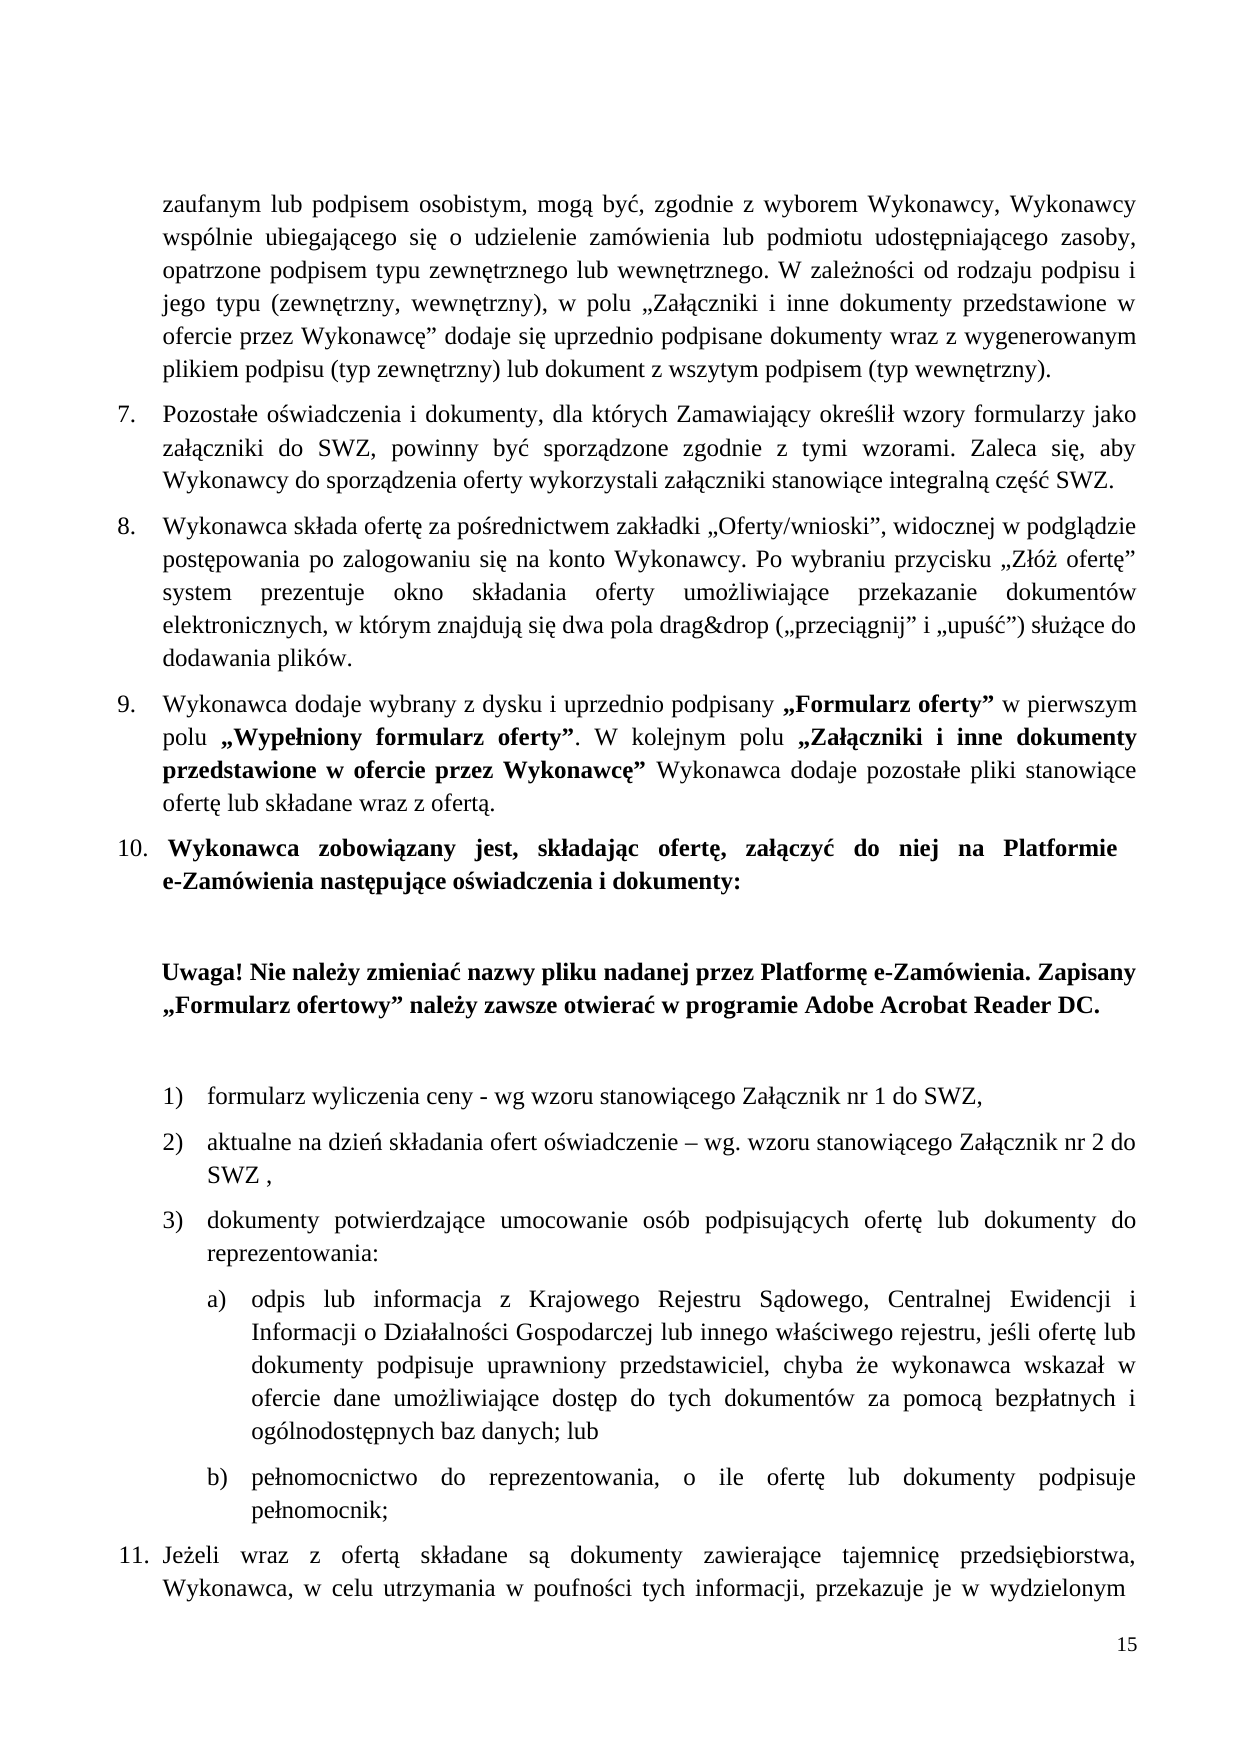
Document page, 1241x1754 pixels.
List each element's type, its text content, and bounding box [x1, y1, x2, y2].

list formularz wyliczenia ceny - wg wzoru stanowiącego Załącznik nr 1 do SWZ, [162, 1081, 1137, 1110]
text 7. Pozostałe oświadczenia i dokumenty, dla których Zamawiający określił wzory formularzy jako załączniki do SWZ, powinny być sporządzone zgodnie z tymi wzorami. Zaleca się, aby Wykonawcy do sporządzenia oferty wykorzystali załączniki stanowiące integralną część SWZ. [117, 399, 1137, 494]
list aktualne na dzień składania ofert oświadczenie – wg. wzoru stanowiącego Załącznik nr 2 do SWZ , [162, 1127, 1137, 1189]
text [118, 1540, 1137, 1602]
text Uwaga! Nie należy zmieniać nazwy pliku nadanej przez Platformę e-Zamówienia. Zapisany „Formularz ofertowy” należy zawsze otwierać w programie Adobe Acrobat Reader DC. [161, 957, 1137, 1019]
list dokumenty potwierdzające umocowanie osób podpisujących ofertę lub dokumenty do reprezentowania: [162, 1206, 1137, 1267]
text 10. Wykonawca zobowiązany jest, składając ofertę, załączyć do niej na Platformie e-Zamówienia następujące oświadczenia i dokumenty: [117, 833, 1137, 895]
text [117, 189, 1137, 383]
list b) pełnomocnictwo do reprezentowania, o ile ofertę lub dokumenty podpisuje pełnomocnik; [207, 1462, 1137, 1523]
list a) odpis lub informacja z Krajowego Rejestru Sądowego, Centralnej Ewidencji i Informacji o Działalności Gospodarczej lub innego właściwego rejestru, jeśli ofertę lub dokumenty podpisuje uprawniony przedstawiciel, chyba że wykonawca wskazał w ofercie dane umożliwiające dostęp do tych dokumentów za pomocą bezpłatnych i ogólnodostępnych baz danych; lub [207, 1284, 1137, 1445]
text 8. Wykonawca składa ofertę za pośrednictwem zakładki „Oferty/wnioski”, widocznej w podglądzie postępowania po zalogowaniu się na konto Wykonawcy. Po wybraniu przycisku „Złóż ofertę” system prezentuje okno składania oferty umożliwiające przekazanie dokumentów elektronicznych, w którym znajdują się dwa pola drag&drop („przeciągnij” i „upuść”) służące do dodawania plików. [117, 511, 1137, 672]
text 9. Wykonawca dodaje wybrany z dysku i uprzednio podpisany „Formularz oferty” w pierwszym polu „Wypełniony formularz oferty”. W kolejnym polu „Załączniki i inne dokumenty przedstawione w ofercie przez Wykonawcę” Wykonawca dodaje pozostałe pliki stanowiące ofertę lub składane wraz z ofertą. [117, 689, 1137, 817]
